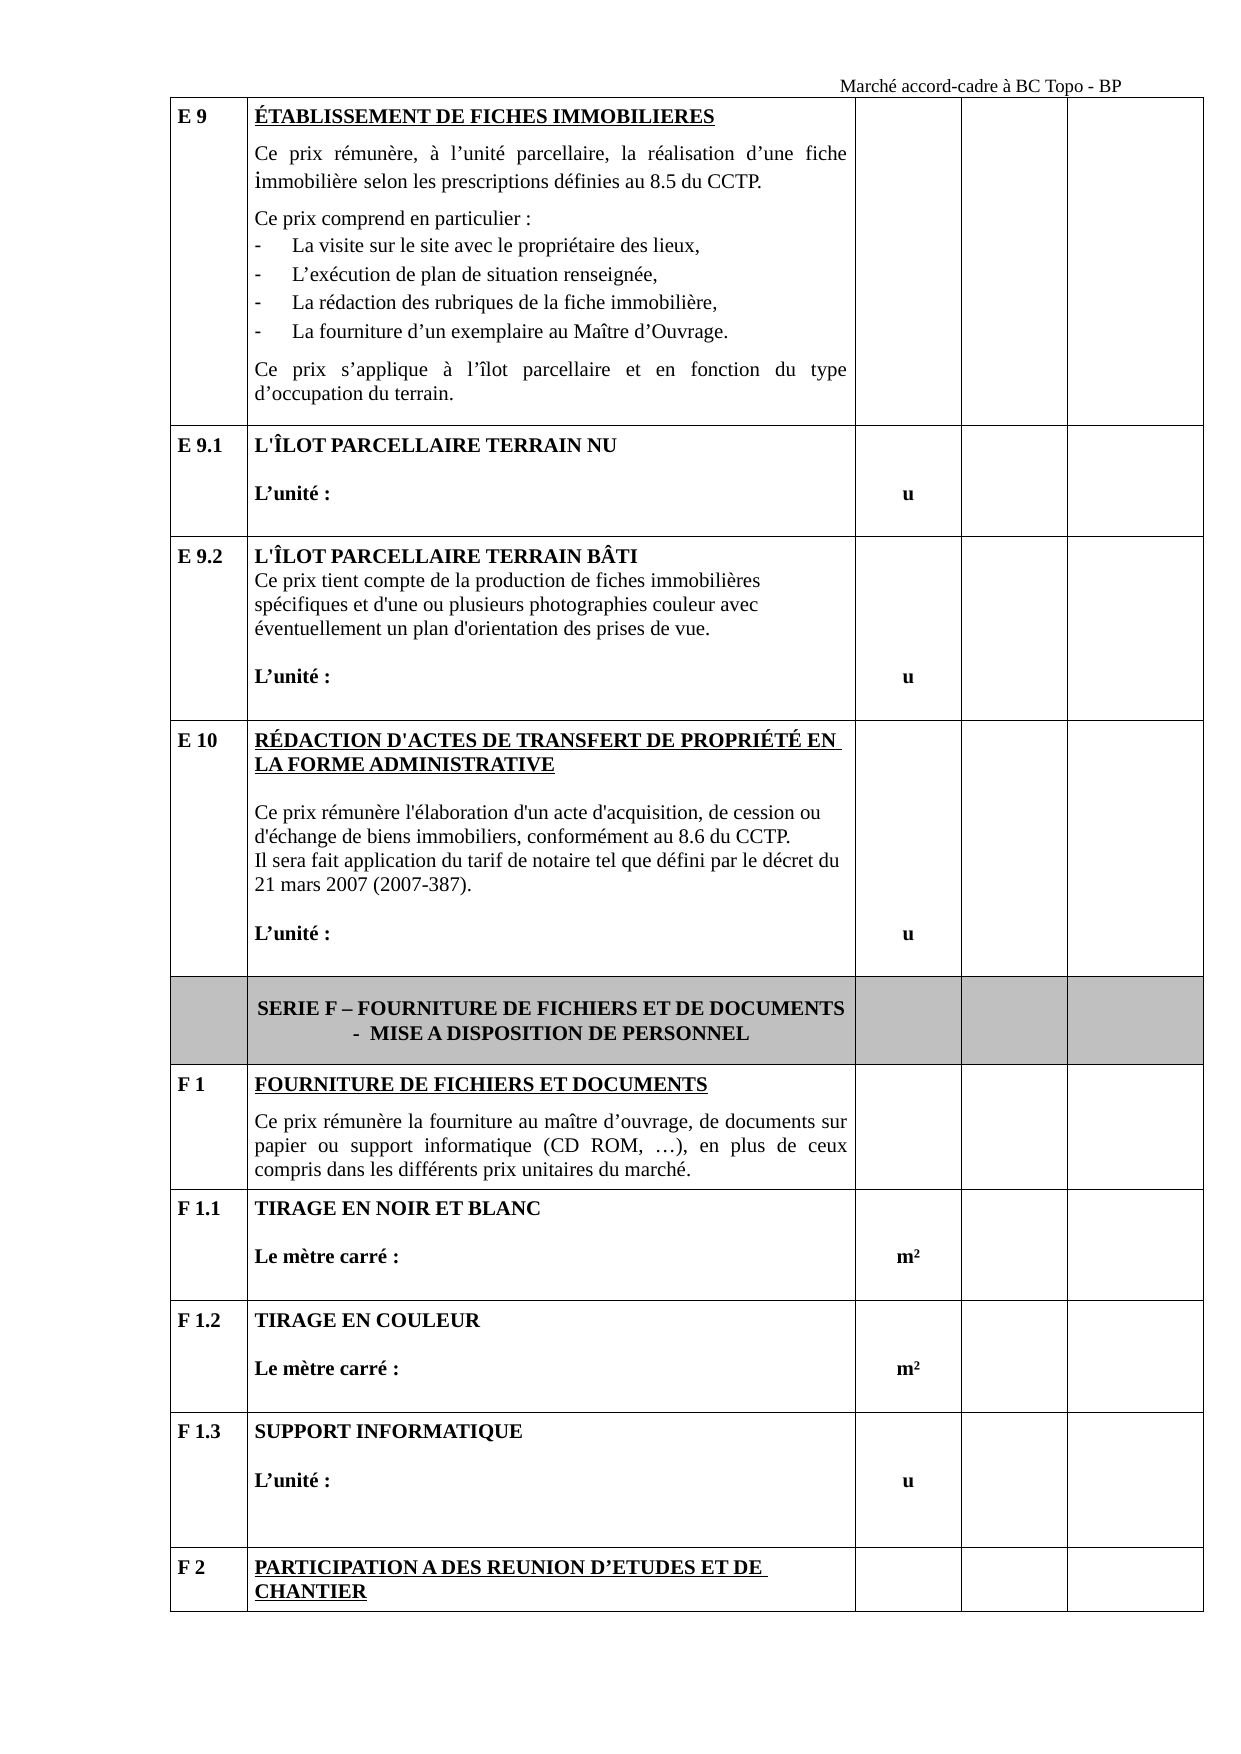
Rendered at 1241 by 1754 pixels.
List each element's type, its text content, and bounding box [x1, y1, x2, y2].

table_cell TIRAGE EN COULEUR Le mètre carré : [248, 1301, 855, 1412]
table_cell u [856, 537, 961, 720]
table_cell RÉDACTION D'ACTES DE TRANSFERT DE PROPRIÉTÉ EN LA FORME ADMINISTRATIVE Ce prix rémunère l'élaboration d'un acte d'acquisition, de cession ou d'échange de biens immobiliers, conformément au 8.6 du CCTP. Il sera fait application du tarif de notaire tel que défini par le décret du 21 mars 2007 (2007-387). L’unité : [248, 721, 855, 976]
table_cell [1068, 1190, 1203, 1300]
table_cell u [856, 426, 961, 536]
table_cell [962, 721, 1067, 976]
table_cell [962, 426, 1067, 536]
table_cell u [856, 1413, 961, 1547]
table_cell [1068, 1413, 1203, 1547]
table_cell [962, 98, 1067, 425]
table_cell L'ÎLOT PARCELLAIRE TERRAIN NU L’unité : [248, 426, 855, 536]
table_cell F 1.2 [171, 1301, 247, 1412]
table_cell [962, 1413, 1067, 1547]
table_cell F 1 [171, 1065, 247, 1188]
table_cell [856, 1065, 961, 1188]
table_cell [1068, 1065, 1203, 1188]
table_cell m² [856, 1190, 961, 1300]
table_cell [1068, 537, 1203, 720]
table_cell [1068, 977, 1203, 1064]
table_cell F 2 [171, 1548, 247, 1611]
table_cell F 1.3 [171, 1413, 247, 1547]
table_cell [962, 537, 1067, 720]
table_cell L'ÎLOT PARCELLAIRE TERRAIN BÂTI Ce prix tient compte de la production de fiches immobilières spécifiques et d'une ou plusieurs photographies couleur avec éventuellement un plan d'orientation des prises de vue. L’unité : [248, 537, 855, 720]
table_cell TIRAGE EN NOIR ET BLANC Le mètre carré : [248, 1190, 855, 1300]
table_cell [1068, 426, 1203, 536]
table_cell [1068, 98, 1203, 425]
table_cell [1068, 1548, 1203, 1611]
table_cell SUPPORT INFORMATIQUE L’unité : [248, 1413, 855, 1547]
table_cell E 9.1 [171, 426, 247, 536]
table_cell E 10 [171, 721, 247, 976]
table_cell [962, 1548, 1067, 1611]
table_cell [962, 977, 1067, 1064]
table_cell [1068, 1301, 1203, 1412]
table_cell [962, 1065, 1067, 1188]
table_cell [856, 1548, 961, 1611]
table_cell E 9 [171, 98, 247, 425]
table_cell u [856, 721, 961, 976]
table_cell [856, 98, 961, 425]
table_cell ÉTABLISSEMENT DE FICHES IMMOBILIERES Ce prix rémunère, à l’unité parcellaire, la réalisation d’une fiche immobilière selon les prescriptions définies au 8.5 du CCTP. Ce prix comprend en particulier : La visite sur le site avec le propriétaire des lieux, L’exécution de plan de situation renseignée, La rédaction des rubriques de la fiche immobilière, La fourniture d’un exemplaire au Maître d’Ouvrage. Ce prix s’applique à l’îlot parcellaire et en fonction du type d’occupation du terrain. [248, 98, 855, 425]
table_cell SERIE F – FOURNITURE DE FICHIERS ET DE DOCUMENTS - MISE A DISPOSITION DE PERSONNEL [248, 977, 855, 1064]
table_cell [962, 1190, 1067, 1300]
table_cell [248, 1548, 855, 1611]
table_cell [171, 977, 247, 1064]
table_cell [1068, 721, 1203, 976]
table_cell E 9.2 [171, 537, 247, 720]
table_cell FOURNITURE DE FICHIERS ET DOCUMENTS Ce prix rémunère la fourniture au maître d’ouvrage, de documents sur papier ou support informatique (CD ROM, …), en plus de ceux compris dans les différents prix unitaires du marché. [248, 1065, 855, 1188]
table_cell m² [856, 1301, 961, 1412]
table_cell [962, 1301, 1067, 1412]
table_cell [856, 977, 961, 1064]
table_cell F 1.1 [171, 1190, 247, 1300]
